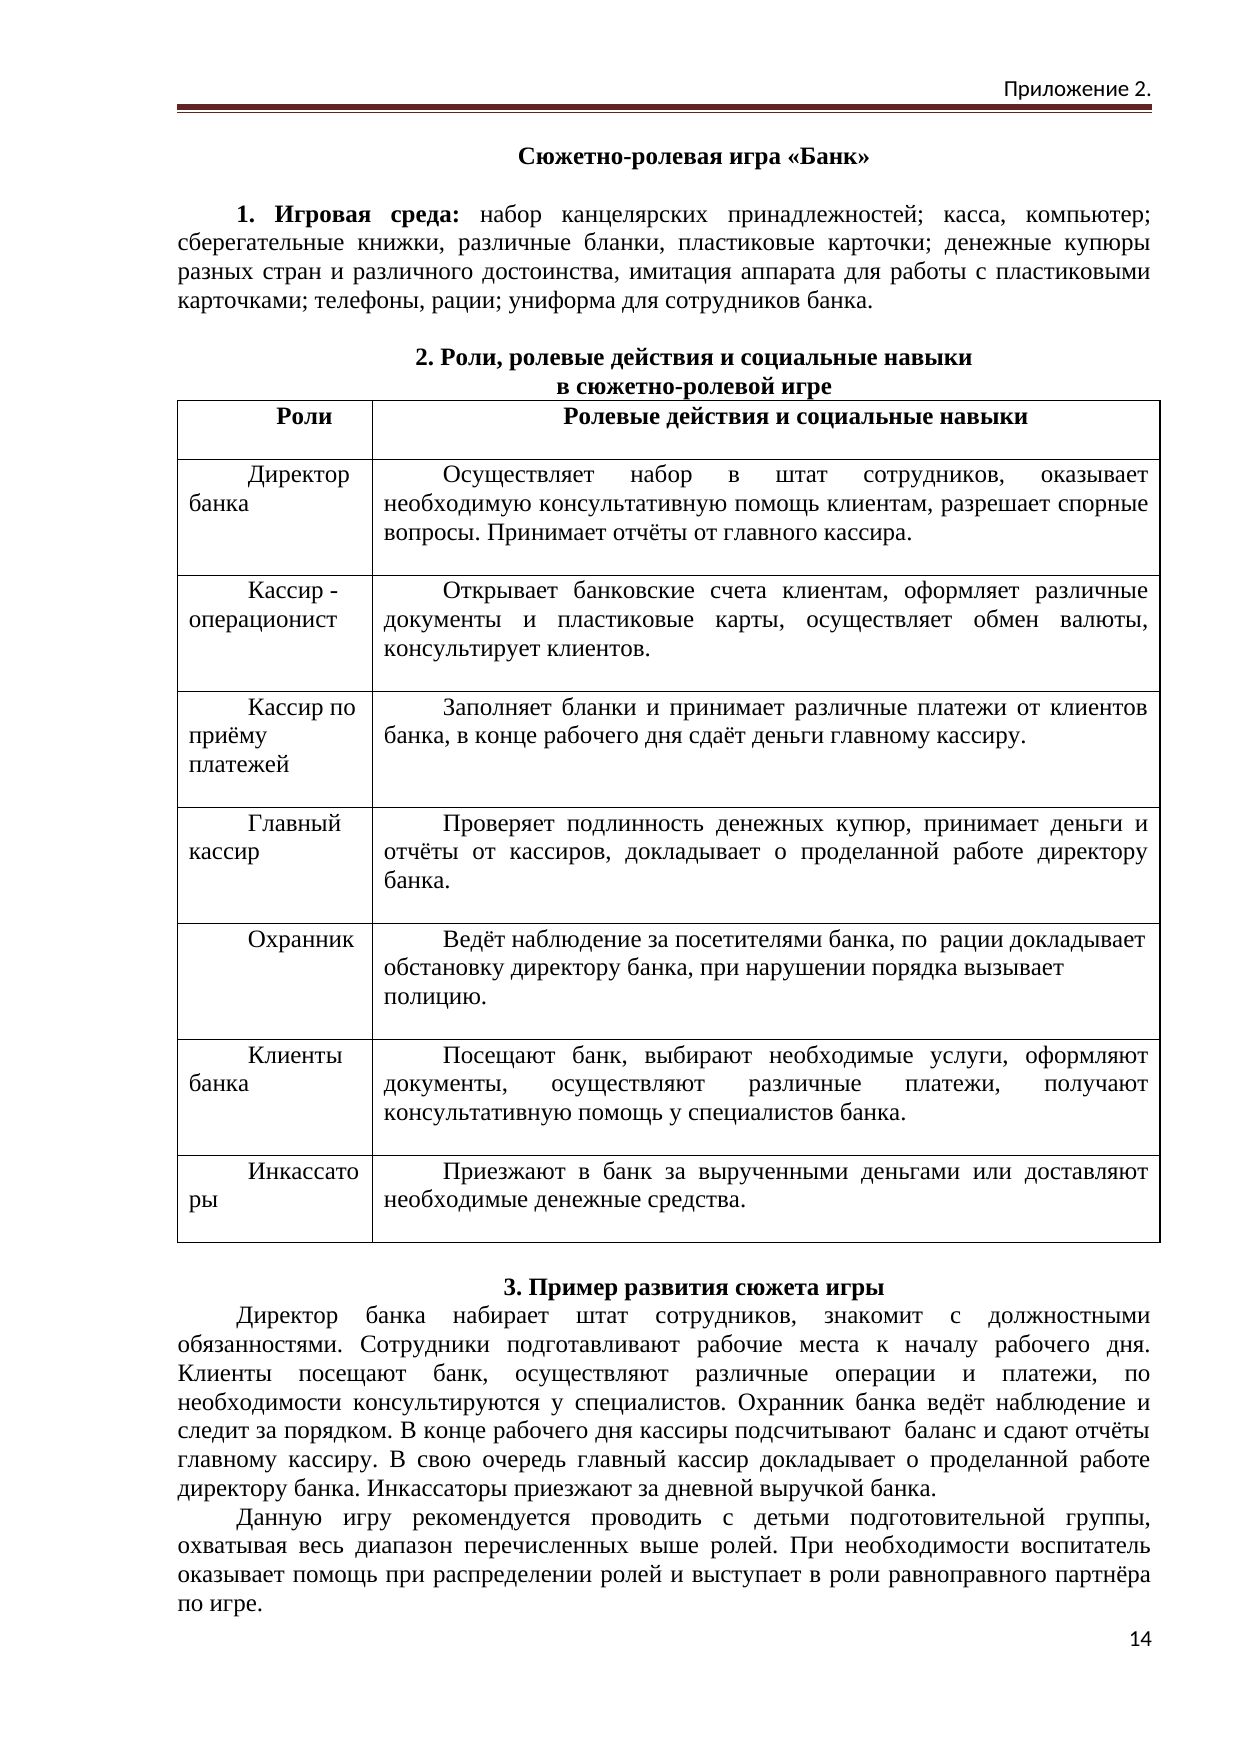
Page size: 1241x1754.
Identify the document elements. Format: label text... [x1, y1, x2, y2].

text 1. Игровая среда: набор канцелярских принадлежностей; касса, компьютер; сберегательные книжки, различные бланки, пластиковые карточки; денежные купюры разных стран и различного достоинства, имитация аппарата для работы с пластиковыми карточками; телефоны, рации; униформа для сотрудников банка. [177, 199, 1152, 314]
table_cell Главный кассир [178, 808, 372, 923]
table_header Роли [178, 401, 372, 458]
table_cell Клиенты банка [178, 1040, 372, 1155]
table_cell Посещают банк, выбирают необходимые услуги, оформляют документы, осуществляют различные платежи, получают консультативную помощь у специалистов банка. [373, 1040, 1159, 1155]
table_cell Осуществляет набор в штат сотрудников, оказывает необходимую консультативную помощь клиентам, разрешает спорные вопросы. Принимает отчёты от главного кассира. [373, 460, 1159, 574]
table_cell Ведёт наблюдение за посетителями банка, по рации докладывает обстановку директору банка, при нарушении порядка вызывает полицию. [373, 924, 1159, 1039]
table_cell Охранник [178, 924, 372, 1039]
table_cell Директор банка [178, 460, 372, 574]
text Директор банка набирает штат сотрудников, знакомит с должностными обязанностями. Сотрудники подготавливают рабочие места к началу рабочего дня. Клиенты посещают банк, осуществляют различные операции и платежи, по необходимости консультируются у специалистов. Охранник банка ведёт наблюдение и следит за порядком. В конце рабочего дня кассиры подсчитывают баланс и сдают отчёты главному кассиру. В свою очередь главный кассир докладывает о проделанной работе директору банка. Инкассаторы приезжают за дневной выручкой банка. [177, 1301, 1152, 1502]
text 2. Роли, ролевые действия и социальные навыки [177, 342, 1152, 371]
text Данную игру рекомендуется проводить с детьми подготовительной группы, охватывая весь диапазон перечисленных выше ролей. При необходимости воспитатель оказывает помощь при распределении ролей и выступает в роли равноправного партнёра по игре. [177, 1502, 1152, 1617]
table_header Ролевые действия и социальные навыки [373, 401, 1159, 458]
table_cell Приезжают в банк за вырученными деньгами или доставляют необходимые денежные средства. [373, 1156, 1159, 1242]
table_cell Инкассаторы [178, 1156, 372, 1242]
table_cell Кассир - операционист [178, 576, 372, 691]
text в сюжетно-ролевой игре [177, 371, 1152, 400]
table_cell Открывает банковские счета клиентам, оформляет различные документы и пластиковые карты, осуществляет обмен валюты, консультирует клиентов. [373, 576, 1159, 691]
text 3. Пример развития сюжета игры [177, 1272, 1152, 1301]
table_cell Заполняет бланки и принимает различные платежи от клиентов банка, в конце рабочего дня сдаёт деньги главному кассиру. [373, 692, 1159, 807]
table_cell Кассир по приёму платежей [178, 692, 372, 807]
table_cell Проверяет подлинность денежных купюр, принимает деньги и отчёты от кассиров, докладывает о проделанной работе директору банка. [373, 808, 1159, 923]
text Сюжетно-ролевая игра «Банк» [177, 141, 1152, 170]
